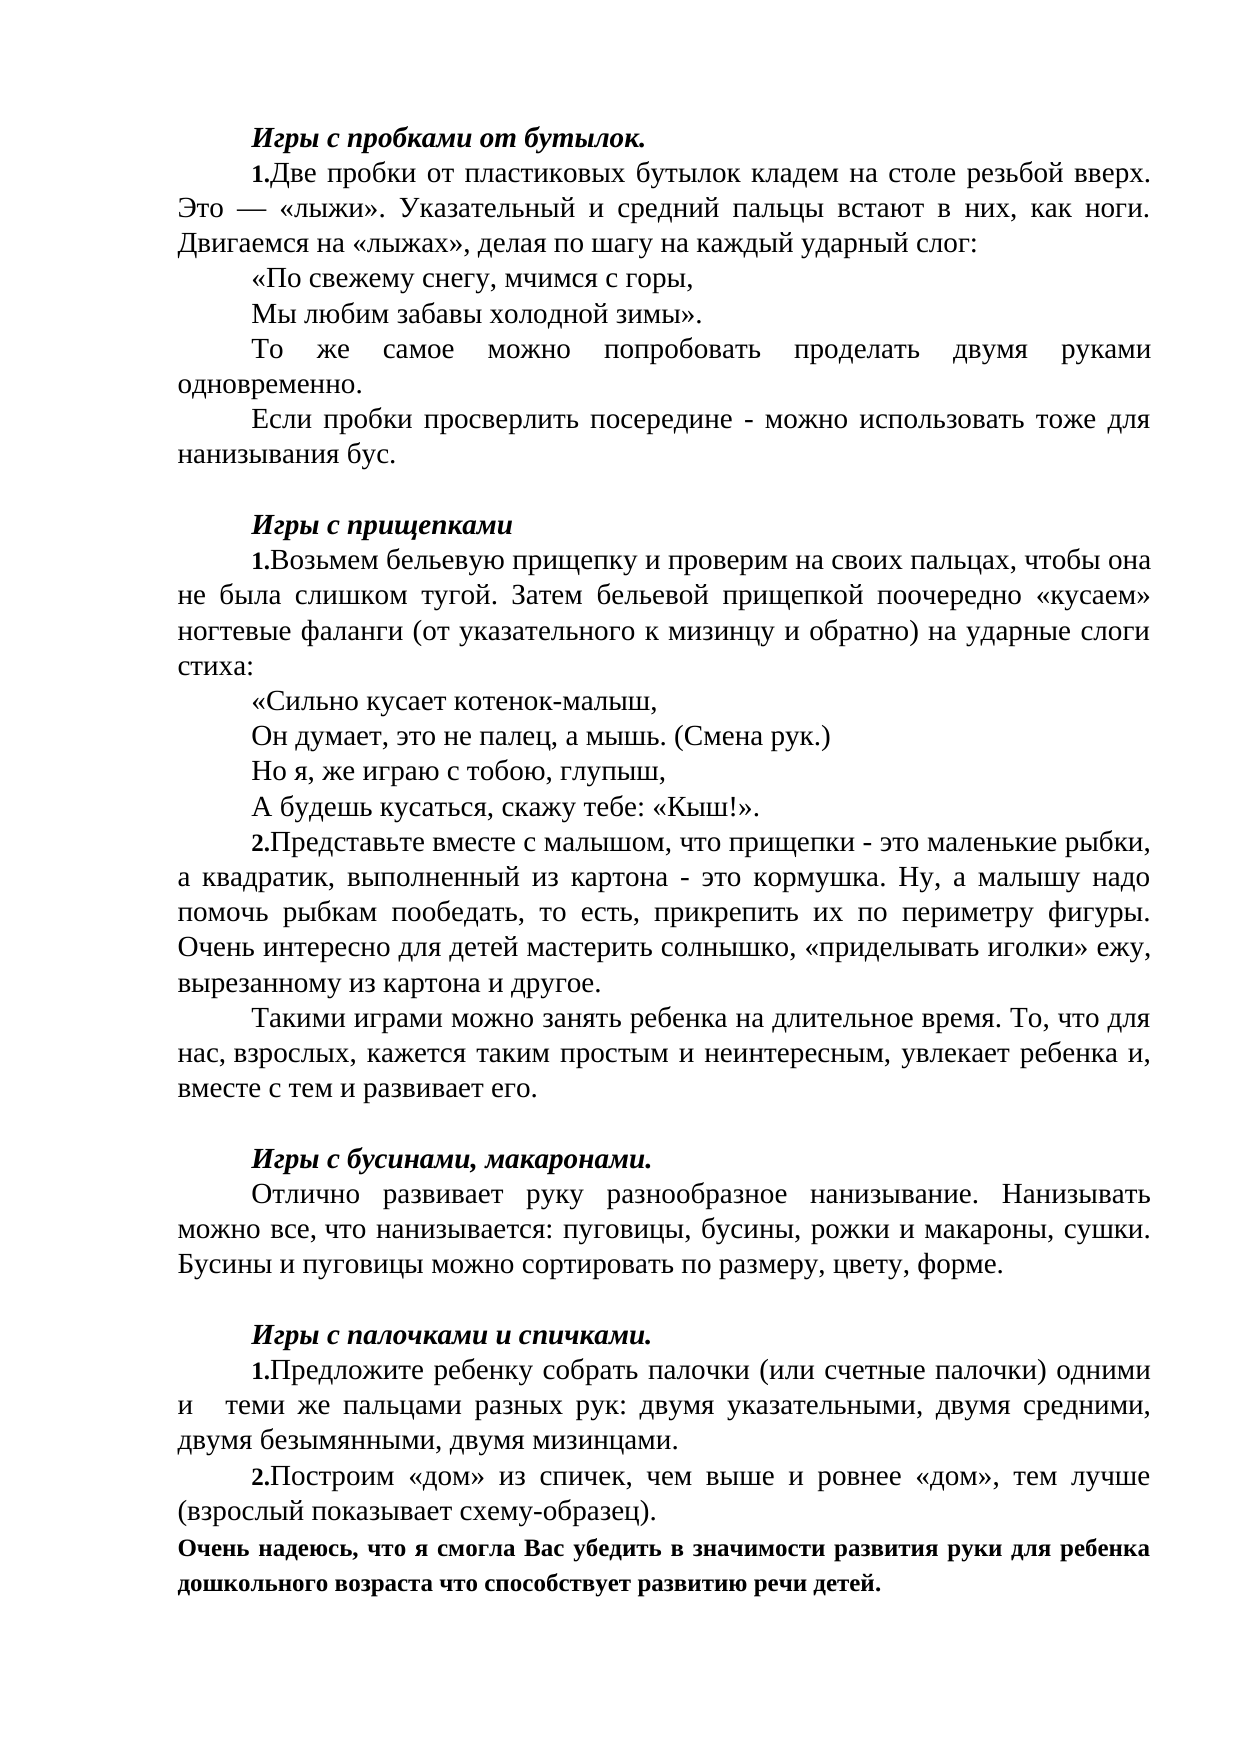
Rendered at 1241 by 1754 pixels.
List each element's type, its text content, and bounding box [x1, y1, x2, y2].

text Но я, же играю с тобою, глупыш, [177, 752, 1152, 787]
text Мы любим забавы холодной зимы». [177, 294, 1152, 329]
text То же самое можно попробовать проделать двумя руками одновременно. [177, 329, 1152, 400]
text Игры с пробками от бутылок. [177, 118, 1152, 153]
text Отлично развивает руку разнообразное нанизывание. Нанизывать можно все, что нанизывается: пуговицы, бусины, рожки и макароны, сушки. Бусины и пуговицы можно сортировать по размеру, цвету, форме. [177, 1174, 1152, 1280]
text 2.Представьте вместе с малышом, что прищепки - это маленькие рыбки, а квадратик, выполненный из картона - это кормушка. Ну, а малышу надо помочь рыбкам пообедать, то есть, прикрепить их по периметру фигуры. Очень интересно для детей мастерить солнышко, «приделывать иголки» ежу, вырезанному из картона и другое. [177, 822, 1152, 998]
text 1.Две пробки от пластиковых бутылок кладем на столе резьбой вверх. Это — «лыжи». Указательный и средний пальцы встают в них, как ноги. Двигаемся на «лыжах», делая по шагу на каждый ударный слог: [177, 153, 1152, 259]
text Игры с бусинами, макаронами. [177, 1139, 1152, 1174]
text «По свежему снегу, мчимся с горы, [177, 259, 1152, 294]
text Такими играми можно занять ребенка на длительное время. То, что для нас, взрослых, кажется таким простым и неинтересным, увлекает ребенка и, вместе с тем и развивает его. [177, 998, 1152, 1104]
text Если пробки просверлить посередине - можно использовать тоже для нанизывания бус. [177, 400, 1152, 470]
text 2.Построим «дом» из спичек, чем выше и ровнее «дом», тем лучше (взрослый показывает схему-образец). [177, 1456, 1152, 1526]
text Очень надеюсь, что я смогла Вас убедить в значимости развития руки для ребенка дошкольного возраста что способствует развитию речи детей. [177, 1526, 1152, 1597]
text 1.Возьмем бельевую прищепку и проверим на своих пальцах, чтобы она не была слишком тугой. Затем бельевой прищепкой поочередно «кусаем» ногтевые фаланги (от указательного к мизинцу и обратно) на ударные слоги стиха: [177, 541, 1152, 681]
text Игры с прищепками [177, 505, 1152, 541]
text «Сильно кусает котенок-малыш, [177, 681, 1152, 717]
text 1.Предложите ребенку собрать палочки (или счетные палочки) одними и теми же пальцами разных рук: двумя указательными, двумя средними, двумя безымянными, двумя мизинцами. [177, 1350, 1152, 1456]
text Он думает, это не палец, а мышь. (Смена рук.) [177, 717, 1152, 752]
text Игры с палочками и спичками. [177, 1315, 1152, 1350]
text А будешь кусаться, скажу тебе: «Кыш!». [177, 787, 1152, 822]
